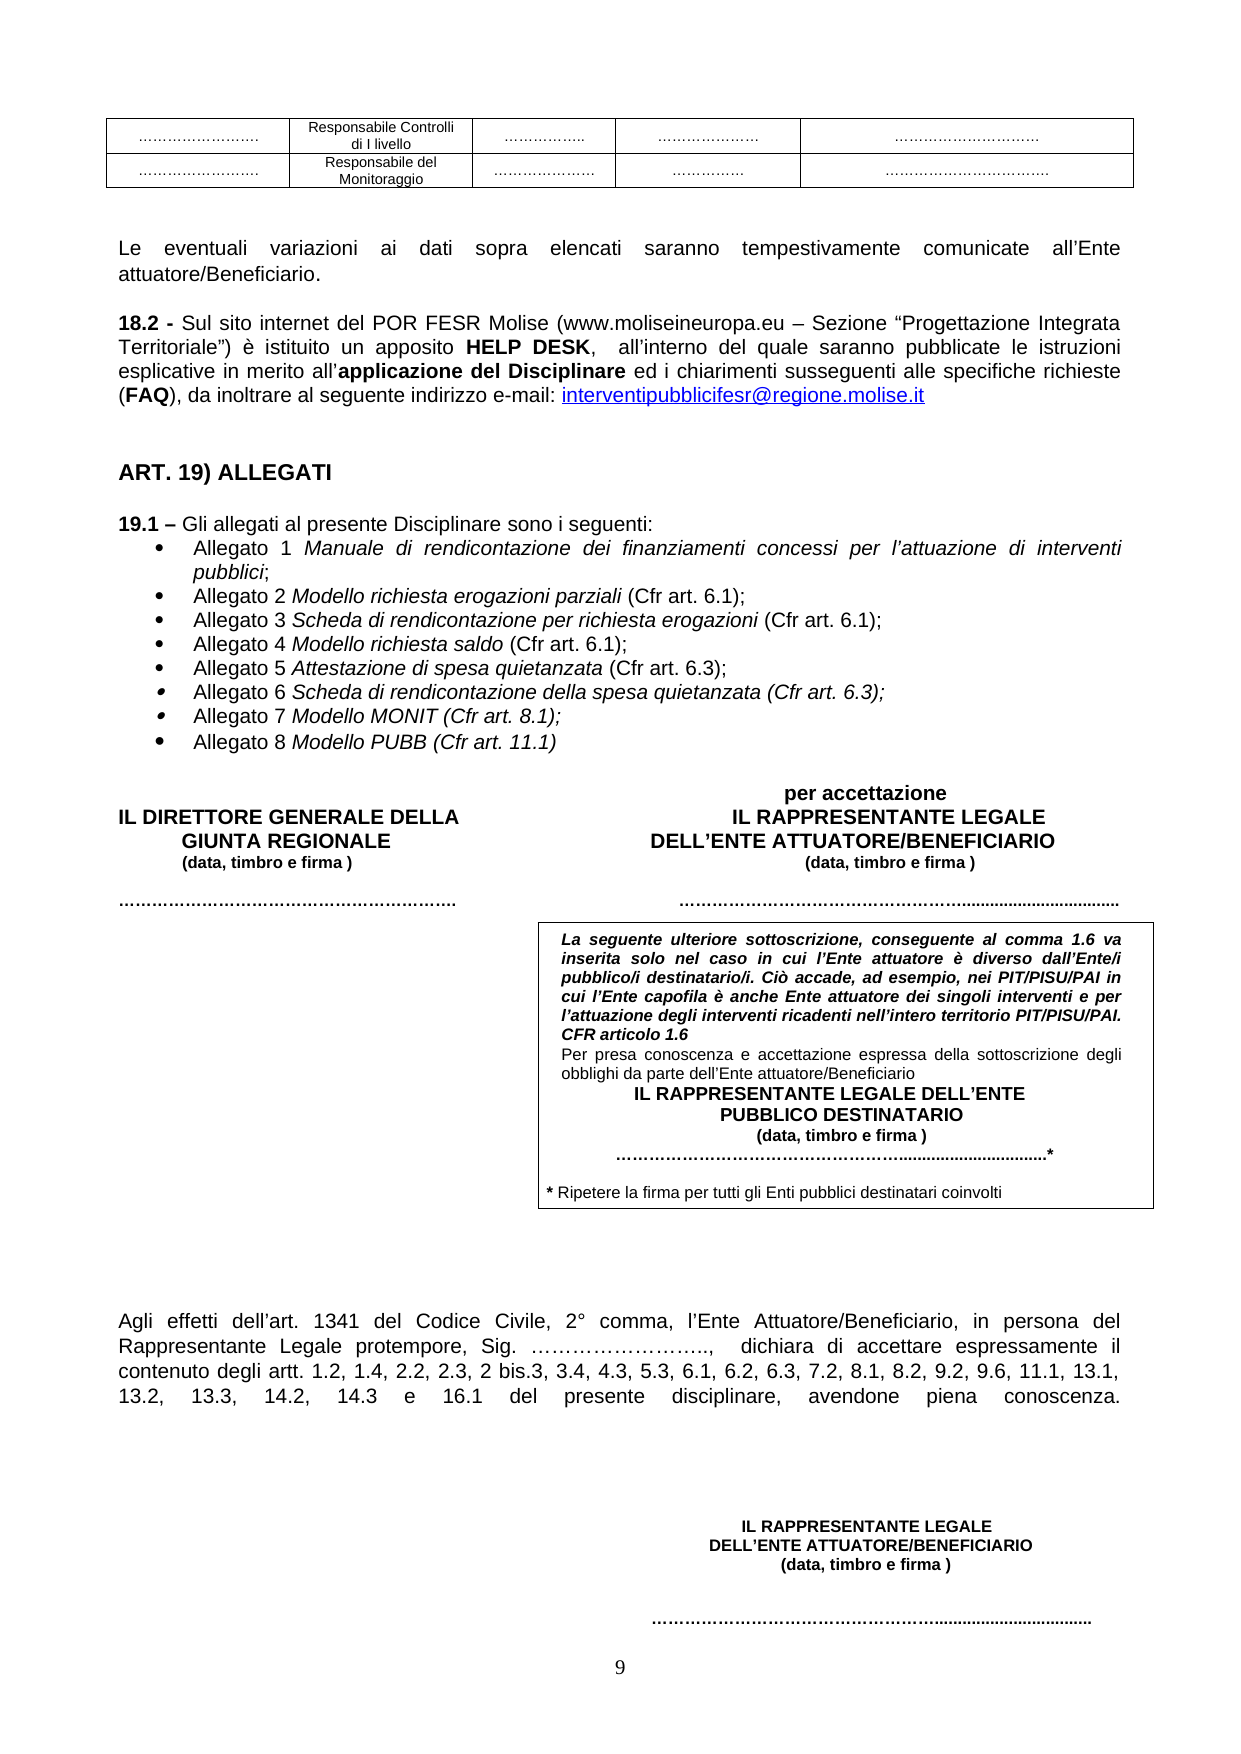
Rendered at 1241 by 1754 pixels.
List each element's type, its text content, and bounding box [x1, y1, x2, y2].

table_cell ……………………. [107, 154, 289, 187]
list Allegato 3 Scheda di rendicontazione per richiesta erogazioni (Cfr art. 6.1); [156, 608, 1122, 632]
text ……………………………………………................................* [546, 1145, 1122, 1164]
table_cell ………………………… [801, 119, 1133, 153]
list Allegato 8 Modello PUBB (Cfr art. 11.1) [156, 728, 1122, 754]
table_cell ………………… [616, 119, 800, 153]
text 18.2 - Sul sito internet del POR FESR Molise (www.moliseineuropa.eu – Sezione “Progettazione Integrata Territoriale”) è istituito un apposito HELP DESK, all’interno del quale saranno pubblicate le istruzioni esplicative in merito all’applicazione del Disciplinare ed i chiarimenti susseguenti alle specifiche richieste (FAQ), da inoltrare al seguente indirizzo e-mail: interventipubblicifesr@regione.molise.it [118, 311, 1122, 406]
list Allegato 1 Manuale di rendicontazione dei finanziamenti concessi per l’attuazione di interventi pubblici; [156, 536, 1122, 584]
list Allegato 7 Modello MONIT (Cfr art. 8.1); [156, 704, 1122, 728]
text IL RAPPRESENTANTE LEGALE DELL’ENTE [561, 1083, 1122, 1104]
table_cell …………… [616, 154, 800, 187]
table_cell Responsabile Controlli di I livello [290, 119, 472, 153]
text Le eventuali variazioni ai dati sopra elencati saranno tempestivamente comunicate all’Ente attuatore/Beneficiario. [118, 236, 1122, 287]
text ART. 19) ALLEGATI [118, 459, 1122, 485]
text * Ripetere la firma per tutti gli Enti pubblici destinatari coinvolti [546, 1183, 1122, 1202]
table_cell …………….. [473, 119, 615, 153]
list Allegato 2 Modello richiesta erogazioni parziali (Cfr art. 6.1); [156, 584, 1122, 608]
table_cell ……………………………. [801, 154, 1133, 187]
text PUBBLICO DESTINATARIO [561, 1104, 1122, 1126]
text (data, timbro e firma ) [118, 1555, 1122, 1574]
list Allegato 6 Scheda di rendicontazione della spesa quietanzata (Cfr art. 6.3); [156, 680, 1122, 704]
list Allegato 5 Attestazione di spesa quietanzata (Cfr art. 6.3); [156, 656, 1122, 680]
table_cell ………………… [473, 154, 615, 187]
list Allegato 4 Modello richiesta saldo (Cfr art. 6.1); [156, 632, 1122, 656]
text Agli effetti dell’art. 1341 del Codice Civile, 2° comma, l’Ente Attuatore/Beneficiario, in persona del Rappresentante Legale protempore, Sig. …………………….., dichiara di accettare espressamente il contenuto degli artt. 1.2, 1.4, 2.2, 2.3, 2 bis.3, 3.4, 4.3, 5.3, 6.1, 6.2, 6.3, 7.2, 8.1, 8.2, 9.2, 9.6, 11.1, 13.1, 13.2, 13.3, 14.2, 14.3 e 16.1 del presente disciplinare, avendone piena conoscenza. [118, 1308, 1122, 1433]
table_cell ……………………. [107, 119, 289, 153]
table_cell Responsabile del Monitoraggio [290, 154, 472, 187]
text IL RAPPRESENTANTE LEGALE [118, 1517, 1122, 1536]
text (data, timbro e firma ) (data, timbro e firma ) [118, 853, 1122, 872]
text 19.1 – Gli allegati al presente Disciplinare sono i seguenti: [118, 512, 1122, 536]
text per accettazione [192, 781, 1122, 805]
text IL DIRETTORE GENERALE DELLA IL RAPPRESENTANTE LEGALE [118, 805, 1122, 829]
text (data, timbro e firma ) [561, 1126, 1122, 1145]
text ……………………………………………………. …………………………………………….................................. [118, 891, 1122, 910]
text La seguente ulteriore sottoscrizione, conseguente al comma 1.6 va inserita solo nel caso in cui l’Ente attuatore è diverso dall’Ente/i pubblico/i destinatario/i. Ciò accade, ad esempio, nei PIT/PISU/PAI in cui l’Ente capofila è anche Ente attuatore dei singoli interventi e per l’attuazione degli interventi ricadenti nell’intero territorio PIT/PISU/PAI. CFR articolo 1.6 [561, 929, 1122, 1044]
text …………………………………………….................................. [118, 1603, 1122, 1628]
text Per presa conoscenza e accettazione espressa della sottoscrizione degli obblighi da parte dell’Ente attuatore/Beneficiario [561, 1044, 1122, 1083]
text DELL’ENTE ATTUATORE/BENEFICIARIO [635, 1536, 1122, 1555]
text GIUNTA REGIONALE DELL’ENTE ATTUATORE/BENEFICIARIO [118, 829, 1122, 853]
